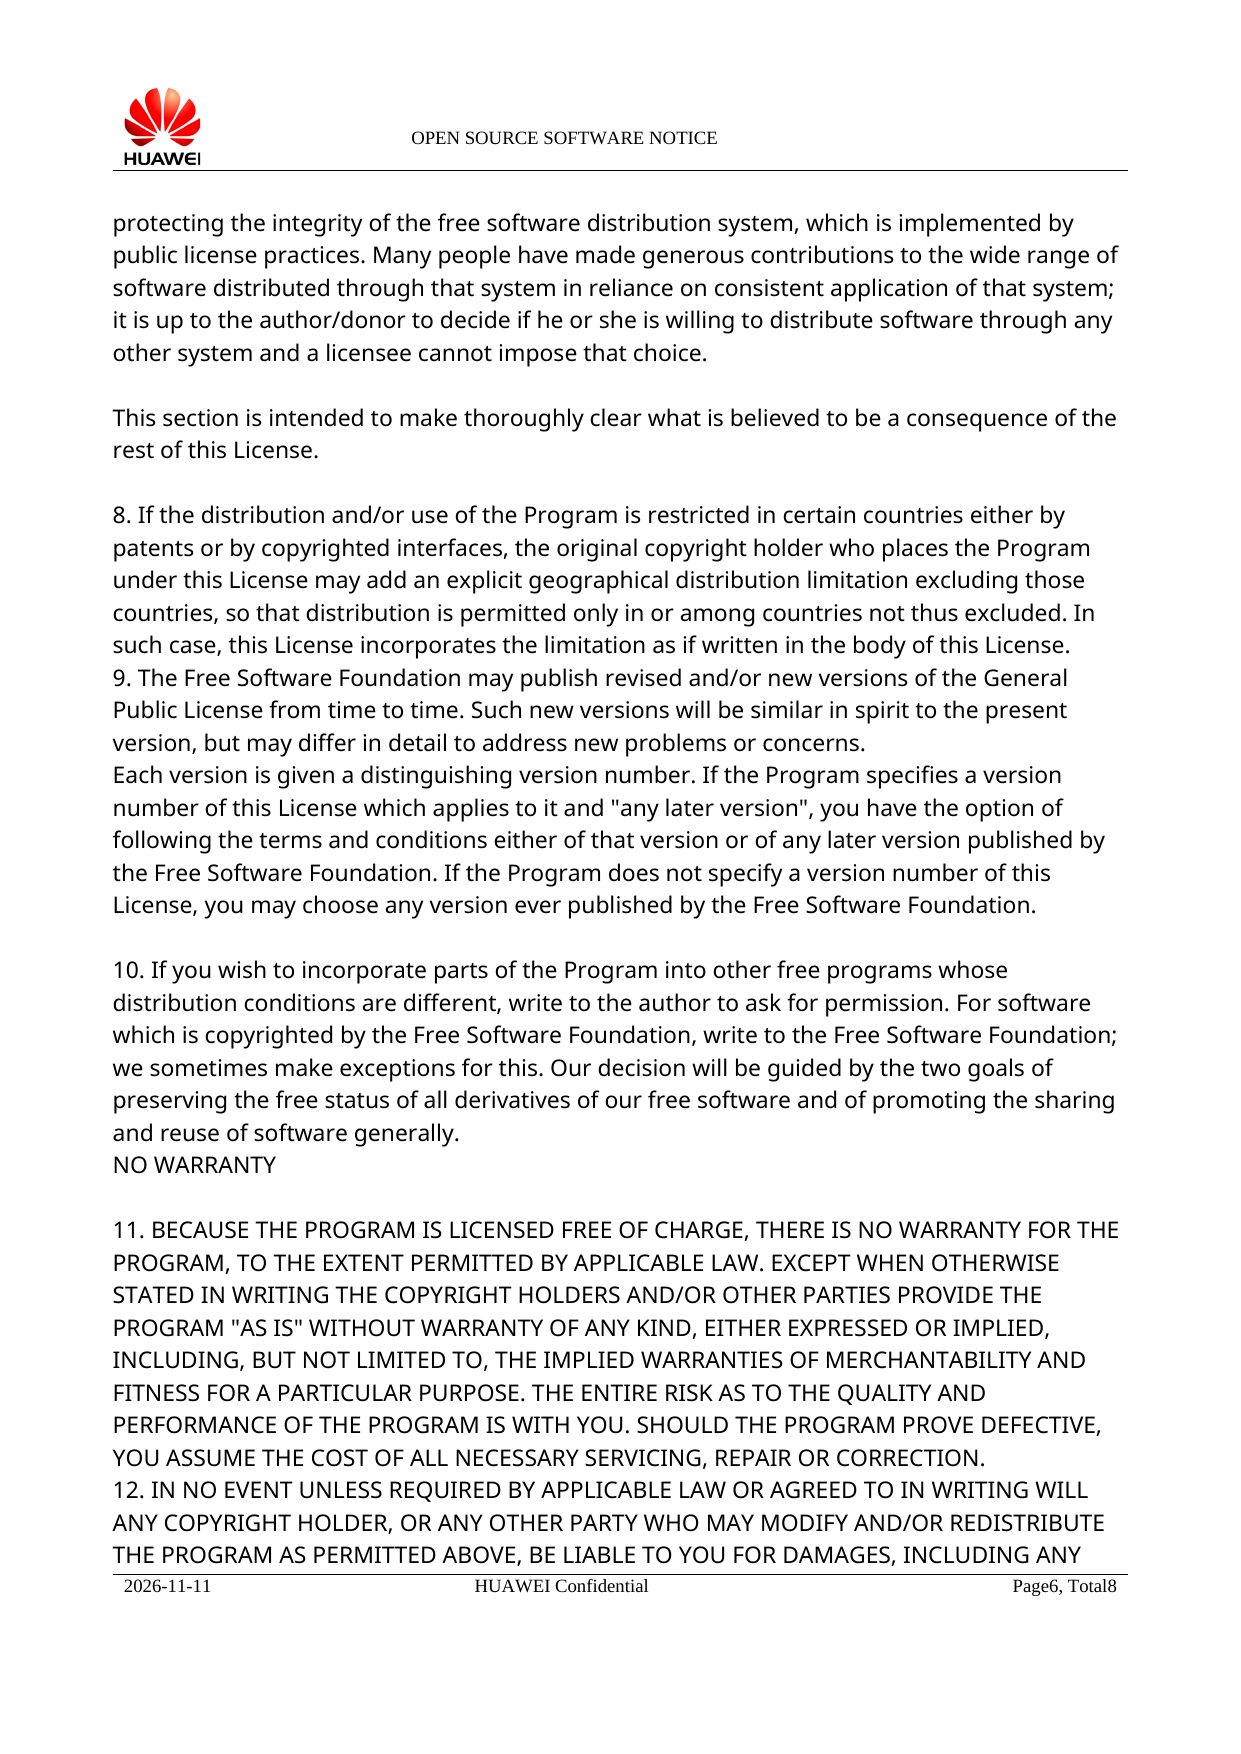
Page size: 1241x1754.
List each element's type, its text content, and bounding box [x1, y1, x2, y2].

text 8. If the distribution and/or use of the Program is restricted in certain countries either by patents or by copyrighted interfaces, the original copyright holder who places the Program under this License may add an explicit geographical distribution limitation excluding those countries, so that distribution is permitted only in or among countries not thus excluded. In such case, this License incorporates the limitation as if written in the body of this License. [112, 499, 1128, 661]
text 10. If you wish to incorporate parts of the Program into other free programs whose distribution conditions are different, write to the author to ask for permission. For software which is copyrighted by the Free Software Foundation, write to the Free Software Foundation; we sometimes make exceptions for this. Our decision will be guided by the two goals of preserving the free status of all derivatives of our free software and of promoting the sharing and reuse of software generally. [112, 954, 1128, 1149]
text This section is intended to make thoroughly clear what is believed to be a consequence of the rest of this License. [112, 401, 1128, 466]
picture [124, 88, 201, 165]
text 11. BECAUSE THE PROGRAM IS LICENSED FREE OF CHARGE, THERE IS NO WARRANTY FOR THE PROGRAM, TO THE EXTENT PERMITTED BY APPLICABLE LAW. EXCEPT WHEN OTHERWISE STATED IN WRITING THE COPYRIGHT HOLDERS AND/OR OTHER PARTIES PROVIDE THE PROGRAM "AS IS" WITHOUT WARRANTY OF ANY KIND, EITHER EXPRESSED OR IMPLIED, INCLUDING, BUT NOT LIMITED TO, THE IMPLIED WARRANTIES OF MERCHANTABILITY AND FITNESS FOR A PARTICULAR PURPOSE. THE ENTIRE RISK AS TO THE QUALITY AND PERFORMANCE OF THE PROGRAM IS WITH YOU. SHOULD THE PROGRAM PROVE DEFECTIVE, YOU ASSUME THE COST OF ALL NECESSARY SERVICING, REPAIR OR CORRECTION. [112, 1214, 1128, 1474]
text 9. The Free Software Foundation may publish revised and/or new versions of the General Public License from time to time. Such new versions will be similar in spirit to the present version, but may differ in detail to address new problems or concerns. [112, 661, 1128, 759]
text NO WARRANTY [112, 1149, 1128, 1181]
text Each version is given a distinguishing version number. If the Program specifies a version number of this License which applies to it and "any later version", you have the option of following the terms and conditions either of that version or of any later version published by the Free Software Foundation. If the Program does not specify a version number of this License, you may choose any version ever published by the Free Software Foundation. [112, 759, 1128, 921]
